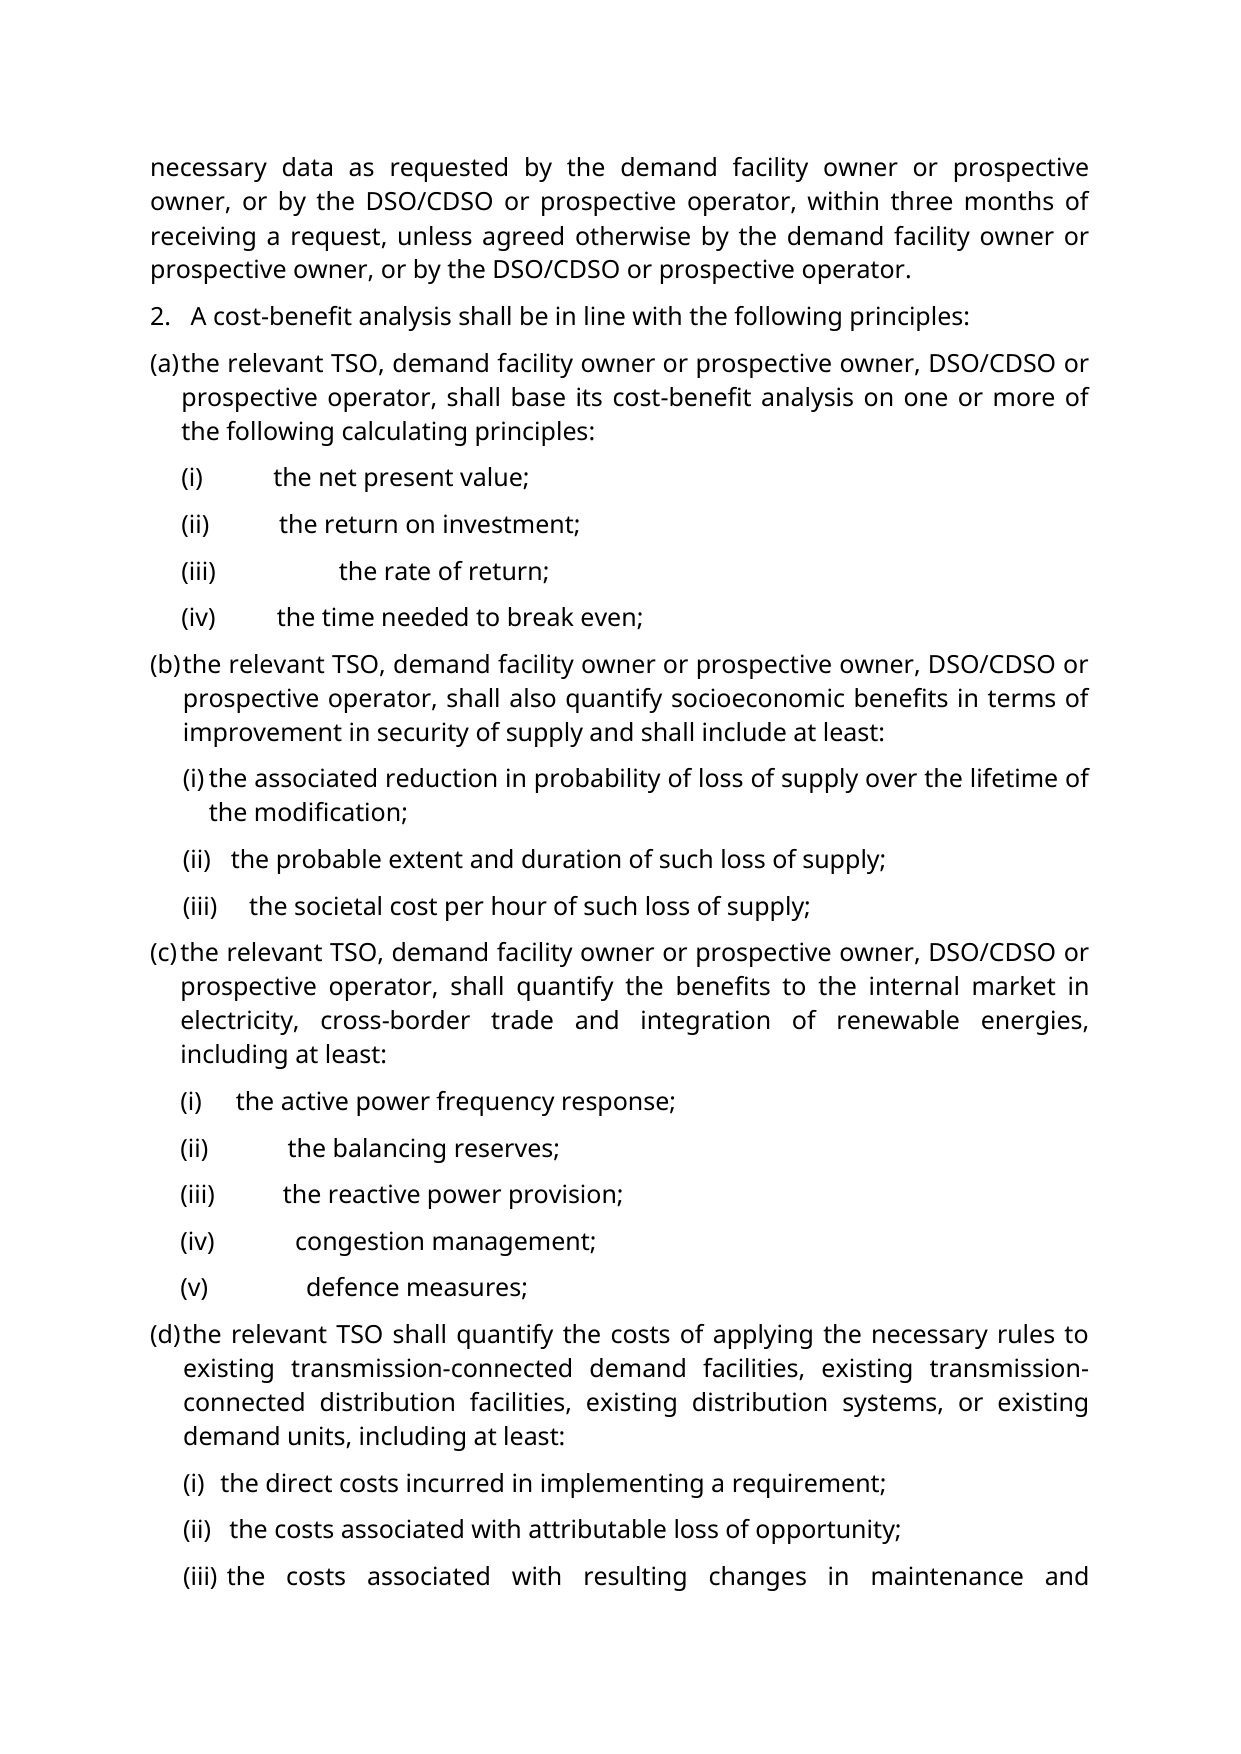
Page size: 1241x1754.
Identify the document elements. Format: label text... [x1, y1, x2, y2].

table_header (d) [150, 1304, 183, 1592]
table_header the relevant TSO, demand facility owner or prospective owner, DSO/CDSO or prospective operator, shall quantify the benefits to the internal market in electricity, cross-border trade and integration of renewable energies, including at least: [180, 923, 1090, 1304]
table_header (b) [150, 634, 183, 922]
table_header (a) [150, 333, 181, 634]
table_header (c) [150, 923, 180, 1304]
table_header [183, 1304, 1090, 1592]
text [150, 150, 1090, 286]
table_header the relevant TSO, demand facility owner or prospective owner, DSO/CDSO or prospective operator, shall also quantify socioeconomic benefits in terms of improvement in security of supply and shall include at least: [183, 634, 1090, 922]
table_header the relevant TSO, demand facility owner or prospective owner, DSO/CDSO or prospective operator, shall base its cost-benefit analysis on one or more of the following calculating principles: [181, 333, 1090, 634]
text 2. A cost-benefit analysis shall be in line with the following principles: [150, 299, 1090, 333]
